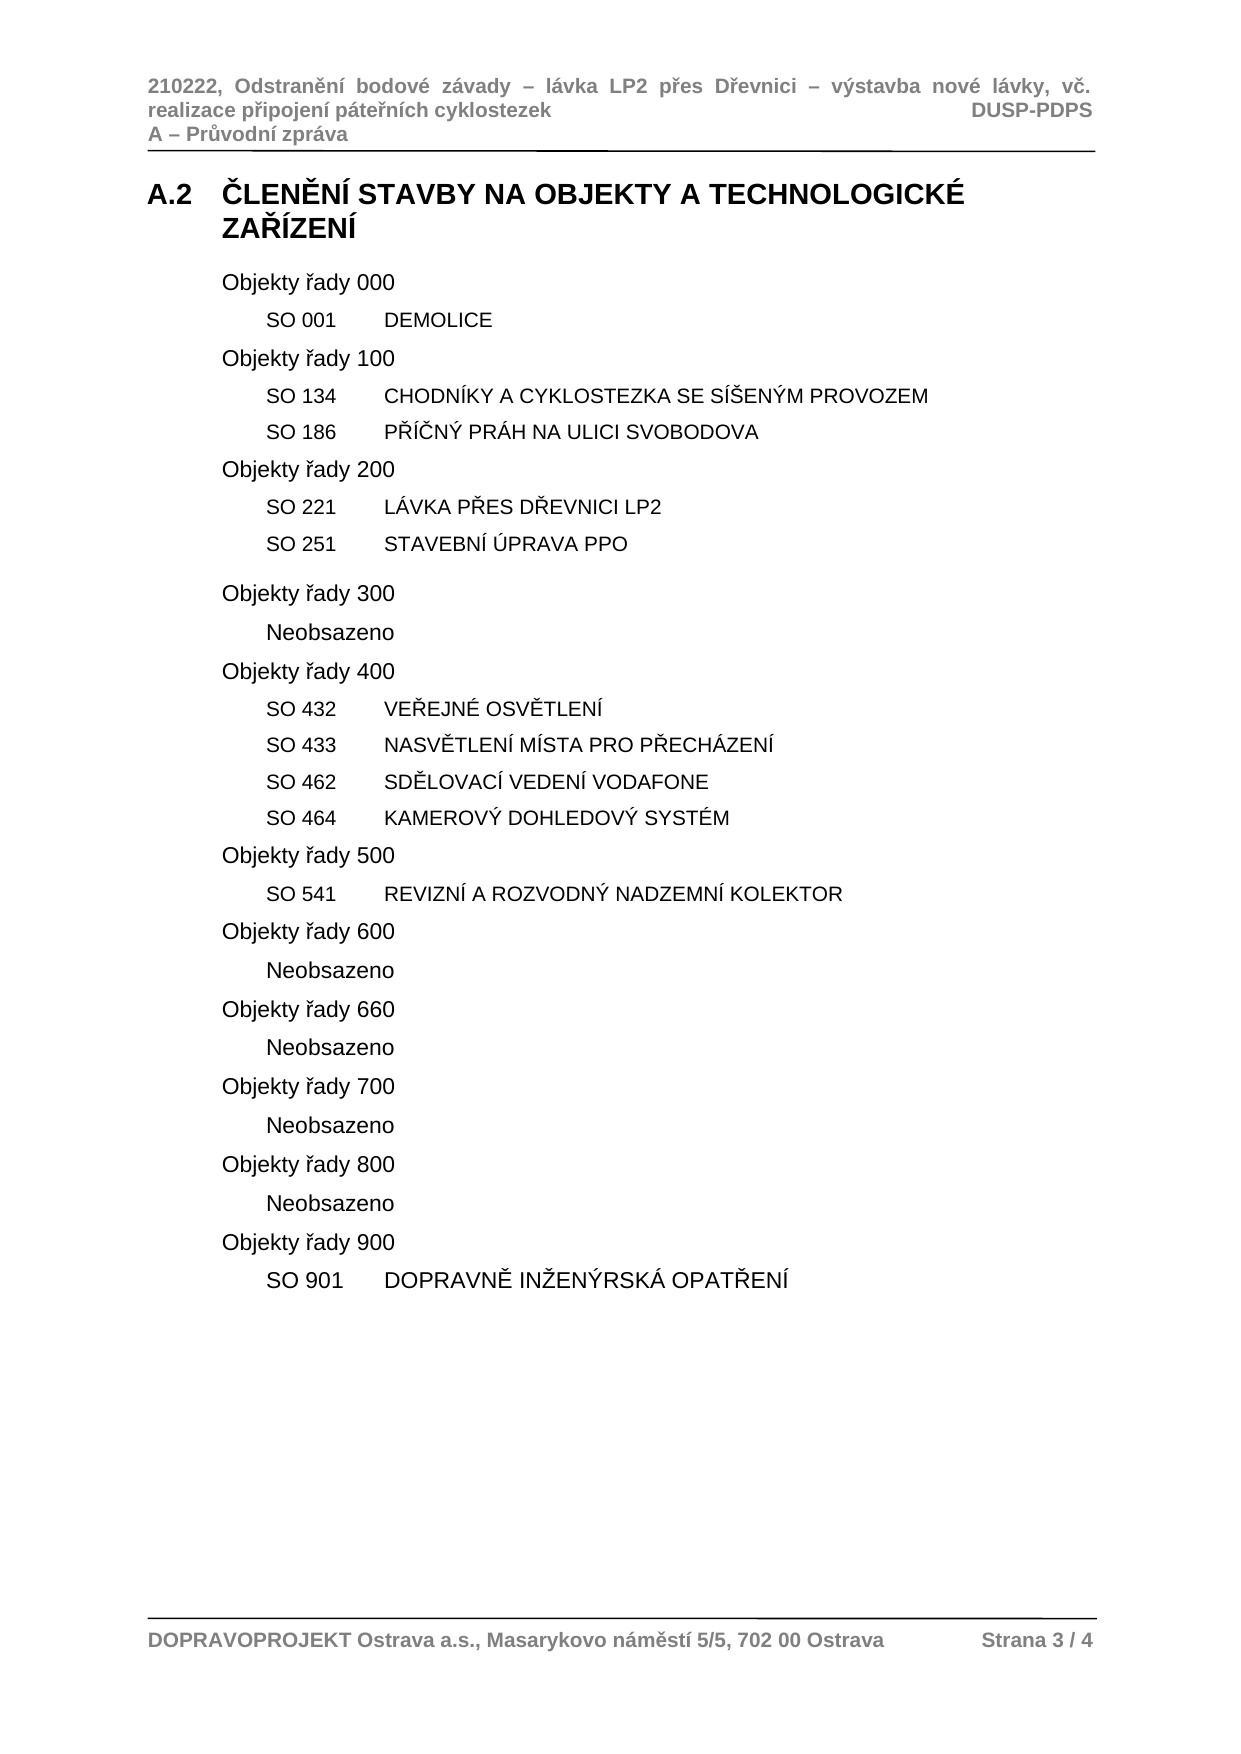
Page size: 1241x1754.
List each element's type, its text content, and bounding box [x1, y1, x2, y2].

text Objekty řady 600 [222, 918, 1092, 944]
text SO 901 DOPRAVNĚ INŽENÝRSKÁ OPATŘENÍ [222, 1267, 1092, 1294]
text Neobsazeno [222, 1190, 1092, 1216]
text Neobsazeno [222, 619, 1092, 645]
text Objekty řady 700 [222, 1073, 1092, 1099]
text Neobsazeno [222, 957, 1092, 983]
text Objekty řady 660 [222, 996, 1092, 1022]
text Objekty řady 100 [222, 344, 1092, 371]
text SO 134 CHODNÍKY A CYKLOSTEZKA SE SÍŠENÝM PROVOZEM [222, 383, 1092, 407]
text Neobsazeno [222, 1034, 1092, 1061]
text SO 001 DEMOLICE [222, 308, 1092, 332]
text Objekty řady 300 [222, 580, 1092, 606]
text Objekty řady 000 [222, 269, 1092, 296]
subtitle členění stavby na objekty a technologické zařízení [147, 177, 1092, 244]
text Objekty řady 900 [222, 1229, 1092, 1255]
text Objekty řady 400 [222, 658, 1092, 684]
text Neobsazeno [222, 1112, 1092, 1138]
text Objekty řady 800 [222, 1151, 1092, 1177]
text Objekty řady 200 [222, 456, 1092, 483]
text SO 221 LÁVKA PŘES DŘEVNICI LP2 [148, 495, 1092, 519]
text SO 433 NASVĚTLENÍ MÍSTA PRO PŘECHÁZENÍ [222, 733, 1092, 757]
text SO 464 KAMEROVÝ DOHLEDOVÝ SYSTÉM [207, 806, 1092, 830]
text SO 186 PŘÍČNÝ PRÁH NA ULICI SVOBODOVA [222, 420, 1092, 444]
text SO 251 STAVEBNÍ ÚPRAVA PPO [148, 532, 1092, 556]
text Objekty řady 500 [222, 842, 1092, 869]
text SO 541 REVIZNÍ A ROZVODNÝ NADZEMNÍ KOLEKTOR [222, 881, 1092, 905]
text SO 432 VEŘEJNÉ OSVĚTLENÍ [222, 697, 1092, 721]
text SO 462 SDĚLOVACÍ VEDENÍ VODAFONE [222, 769, 1092, 793]
